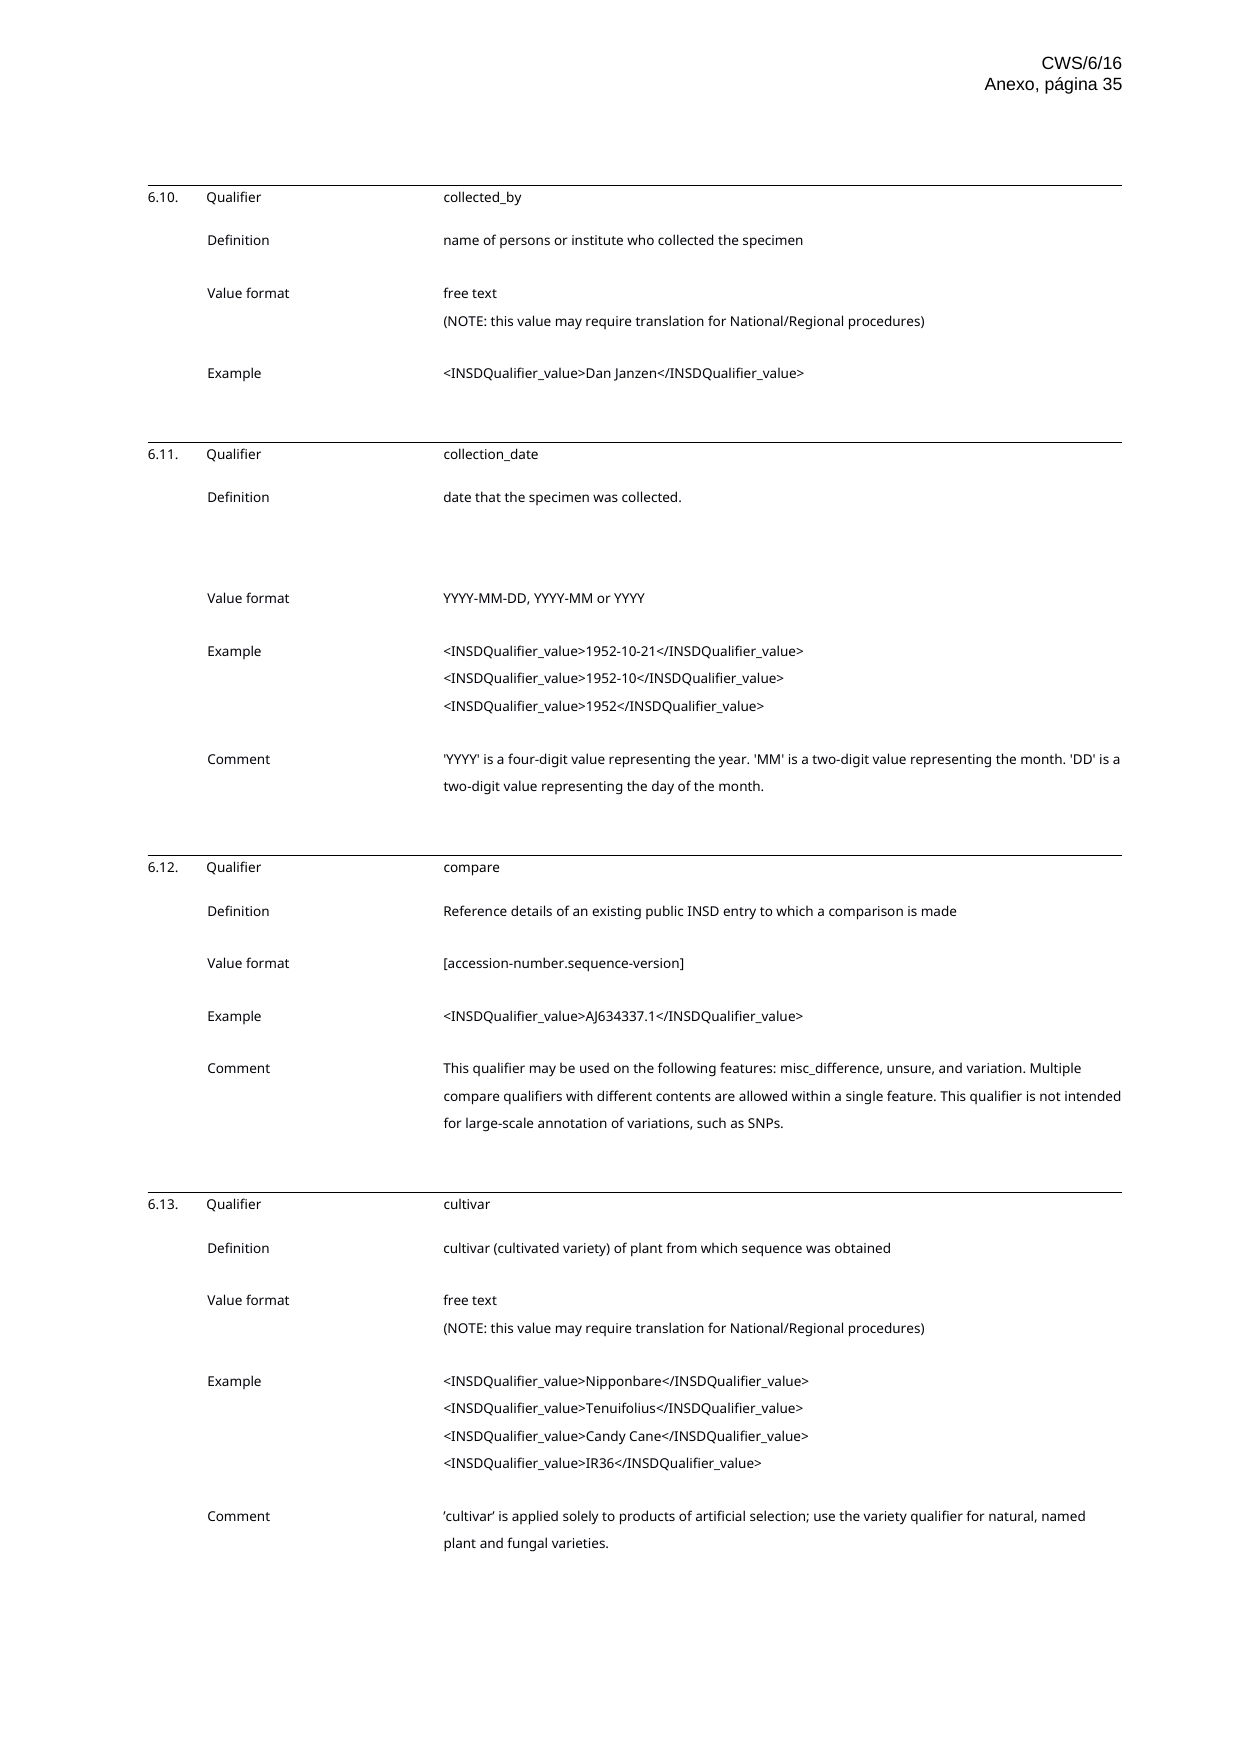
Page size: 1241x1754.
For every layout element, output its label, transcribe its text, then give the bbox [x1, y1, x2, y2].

text Example <INSDQualifier_value>AJ634337.1</INSDQualifier_value> [207, 1007, 1122, 1025]
text Qualifier collection_date [148, 443, 1122, 463]
text Definition name of persons or institute who collected the specimen [207, 231, 1122, 250]
text Example <INSDQualifier_value>1952-10-21</INSDQualifier_value> [207, 642, 1122, 660]
text Value format free text (NOTE: this value may require translation for National/Regional procedures) [207, 1291, 1122, 1337]
text Value format free text (NOTE: this value may require translation for National/Regional procedures) [207, 284, 1122, 330]
text Definition cultivar (cultivated variety) of plant from which sequence was obtained [207, 1239, 1122, 1257]
text <INSDQualifier_value>1952-10</INSDQualifier_value> [443, 669, 1122, 688]
text Comment This qualifier may be used on the following features: misc_difference, unsure, and variation. Multiple compare qualifiers with different contents are allowed within a single feature. This qualifier is not intended for large-scale annotation of variations, such as SNPs. [207, 1059, 1122, 1133]
text Example <INSDQualifier_value>Dan Janzen</INSDQualifier_value> [207, 364, 1122, 383]
text Definition date that the specimen was collected. [207, 488, 1122, 550]
text Example <INSDQualifier_value>Nipponbare</INSDQualifier_value> [207, 1371, 1122, 1390]
text Qualifier cultivar [148, 1193, 1122, 1214]
text Value format [accession-number.sequence-version] [207, 954, 1122, 972]
text <INSDQualifier_value>Tenuifolius</INSDQualifier_value> [443, 1399, 1122, 1417]
text <INSDQualifier_value>IR36</INSDQualifier_value> [443, 1454, 1122, 1473]
text Qualifier collected_by [148, 186, 1122, 206]
text <INSDQualifier_value>Candy Cane</INSDQualifier_value> [443, 1427, 1122, 1445]
text Definition Reference details of an existing public INSD entry to which a comparison is made [207, 901, 1122, 920]
text Value format YYYY-MM-DD, YYYY-MM or YYYY [207, 589, 1122, 608]
text <INSDQualifier_value>1952</INSDQualifier_value> [443, 697, 1122, 716]
text Comment 'YYYY' is a four-digit value representing the year. 'MM' is a two-digit value representing the month. 'DD' is a two-digit value representing the day of the month. [207, 750, 1122, 796]
text Comment ’cultivar’ is applied solely to products of artificial selection; use the variety qualifier for natural, named plant and fungal varieties. [207, 1507, 1122, 1553]
text Qualifier compare [148, 856, 1122, 876]
